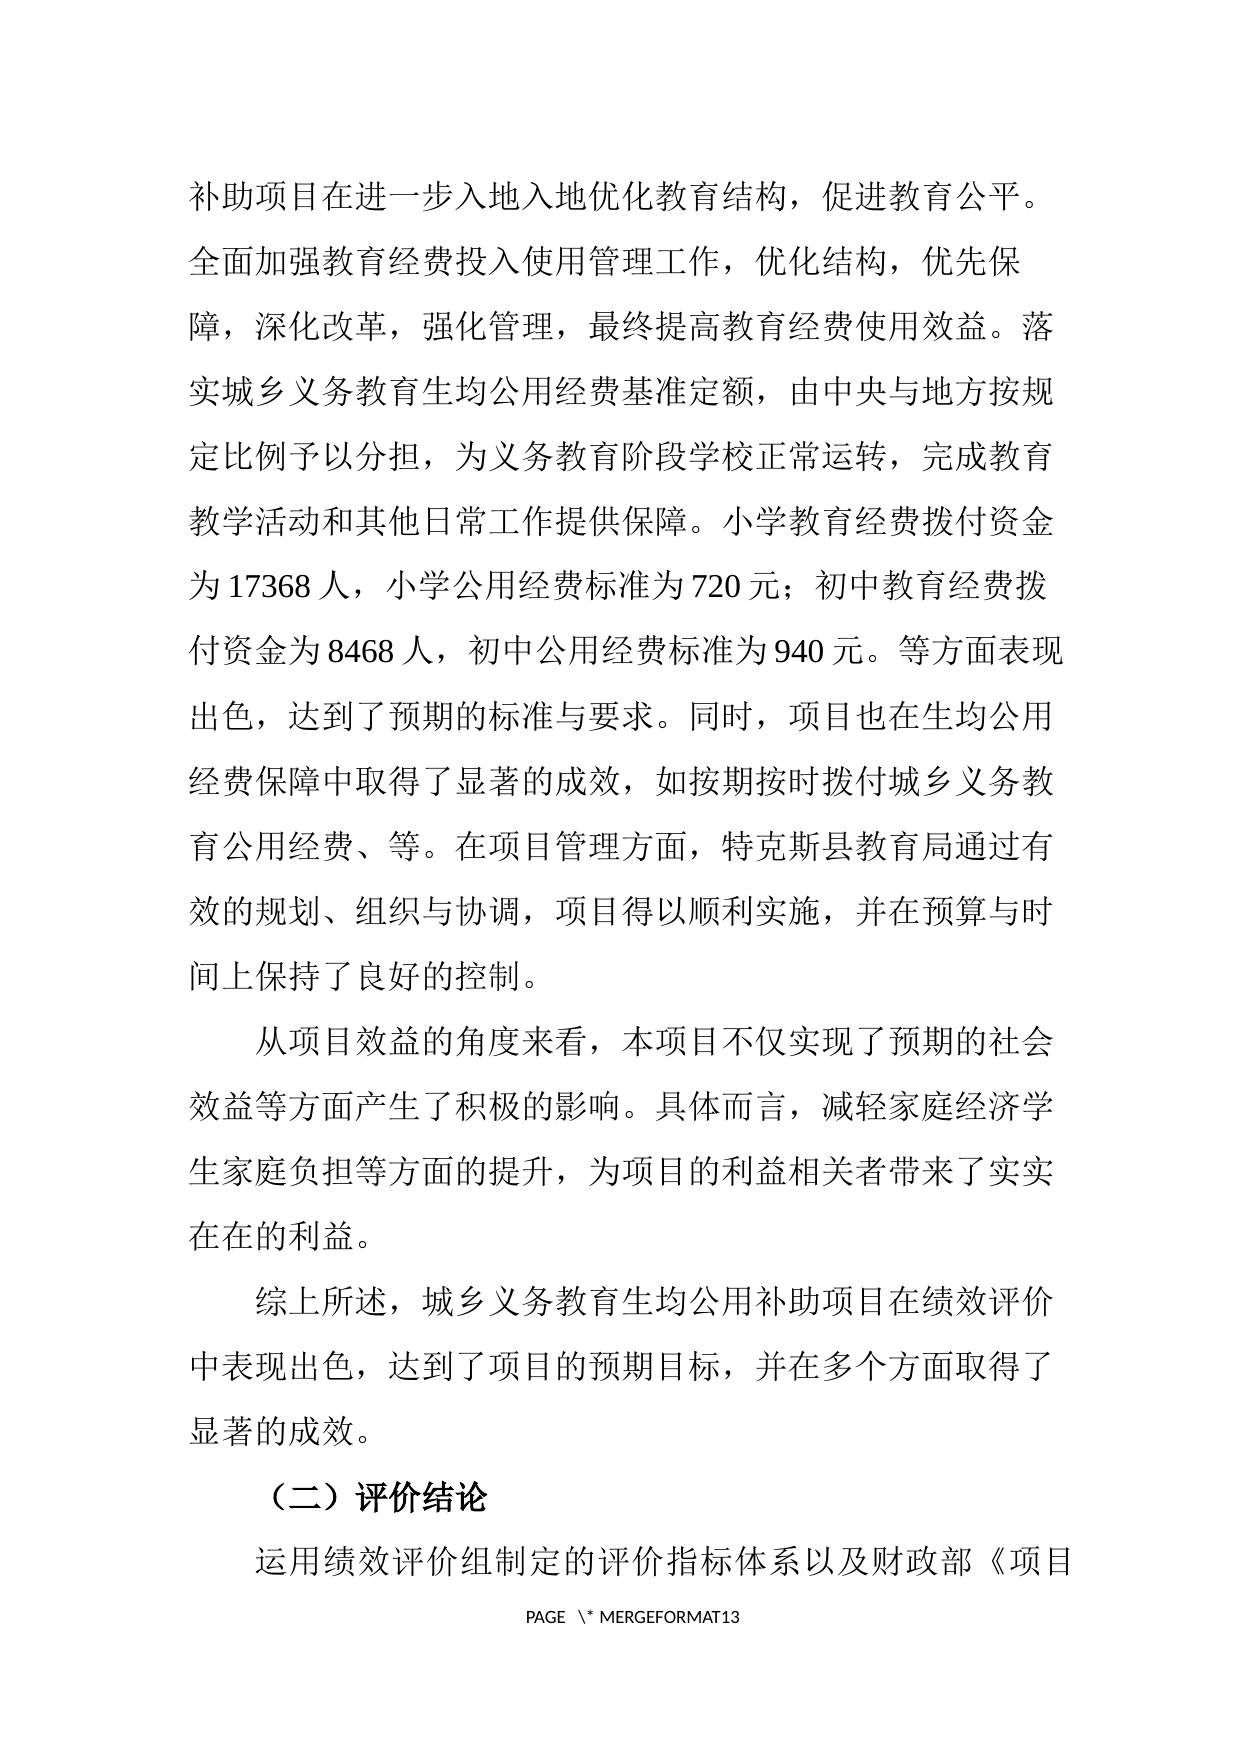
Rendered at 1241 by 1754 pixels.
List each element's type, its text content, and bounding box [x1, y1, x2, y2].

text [187, 162, 1078, 1007]
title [187, 1527, 1078, 1592]
text 从项目效益的角度来看，本项目不仅实现了预期的社会效益等方面产生了积极的影响。具体而言，减轻家庭经济学生家庭负担等方面的提升，为项目的利益相关者带来了实实在在的利益。 [187, 1007, 1078, 1267]
text 综上所述，城乡义务教育生均公用补助项目在绩效评价中表现出色，达到了项目的预期目标，并在多个方面取得了显著的成效。 [187, 1267, 1078, 1462]
title （二）评价结论 [187, 1462, 1078, 1527]
